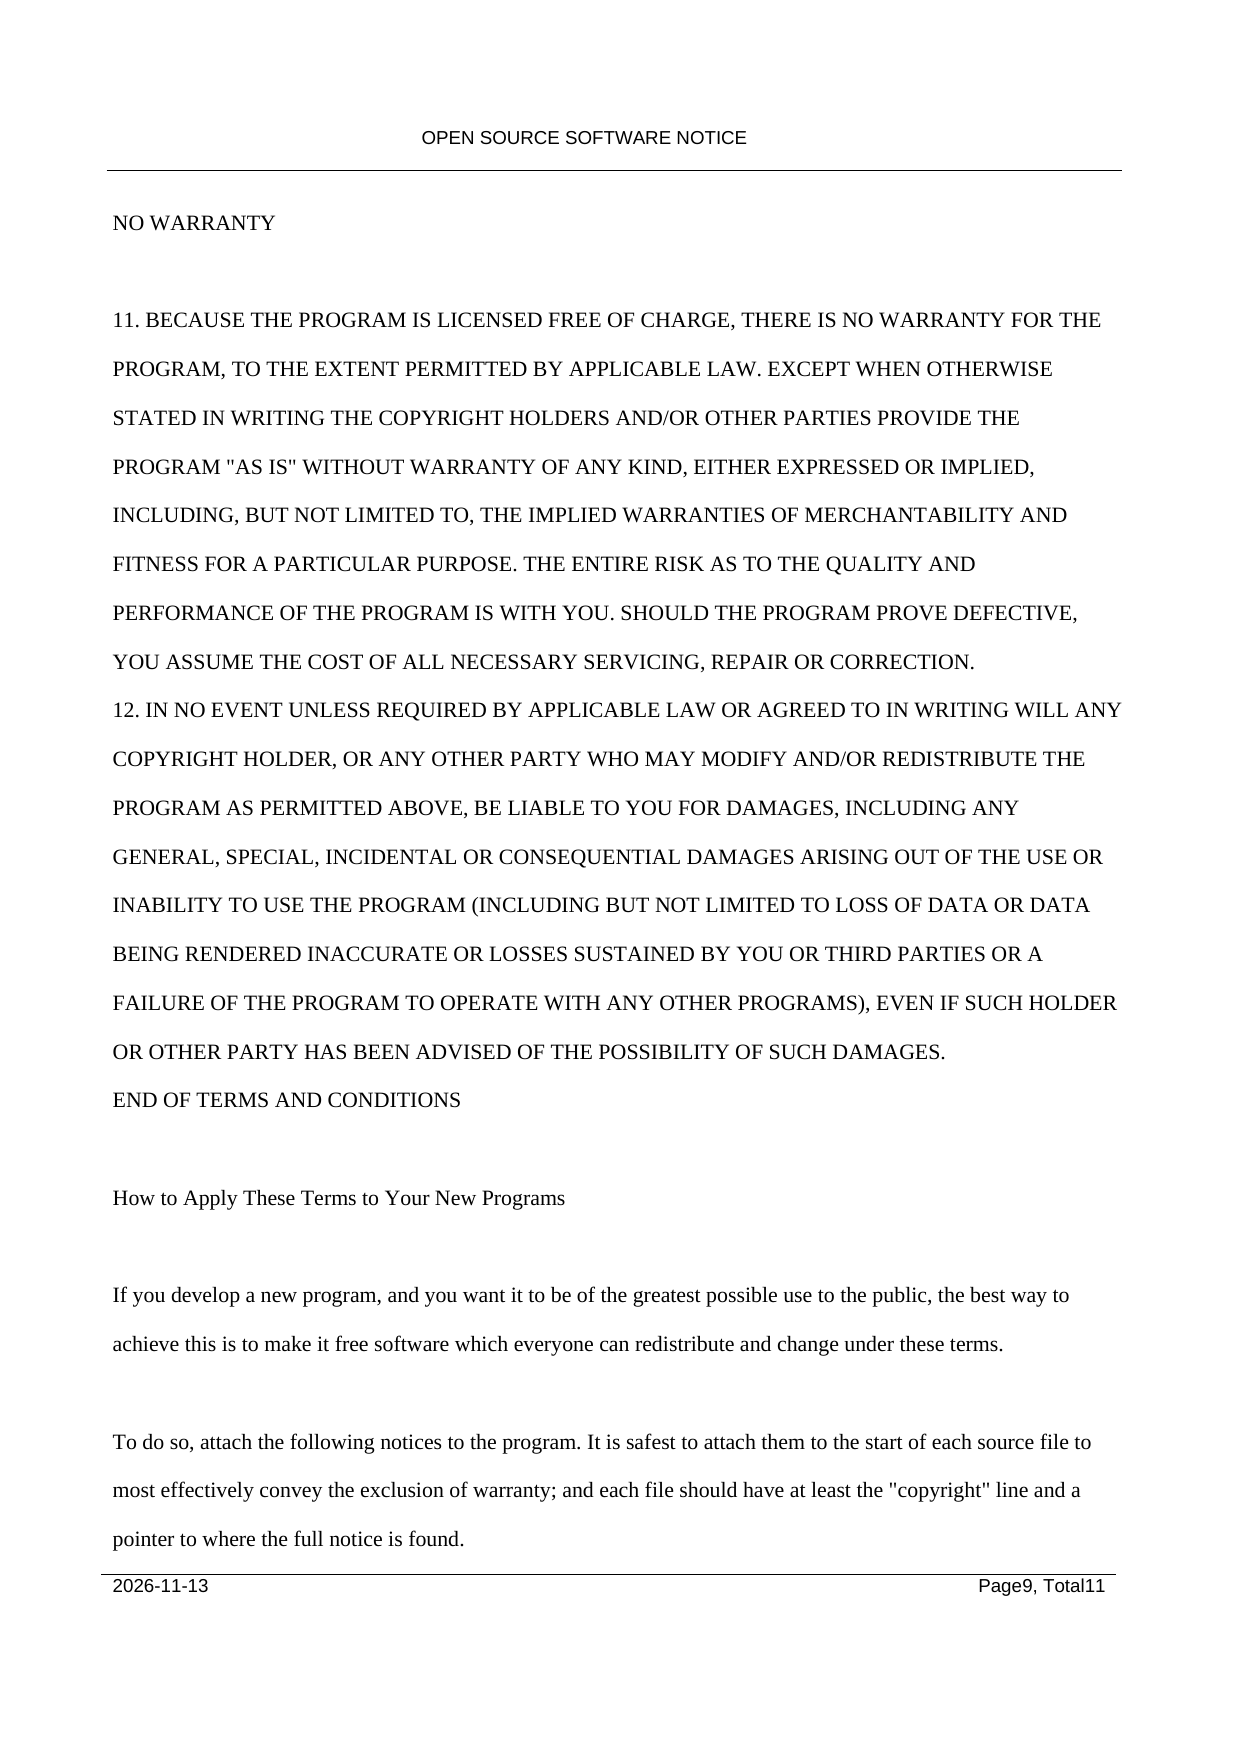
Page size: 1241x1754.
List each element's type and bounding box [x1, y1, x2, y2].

text [112, 206, 1128, 1555]
